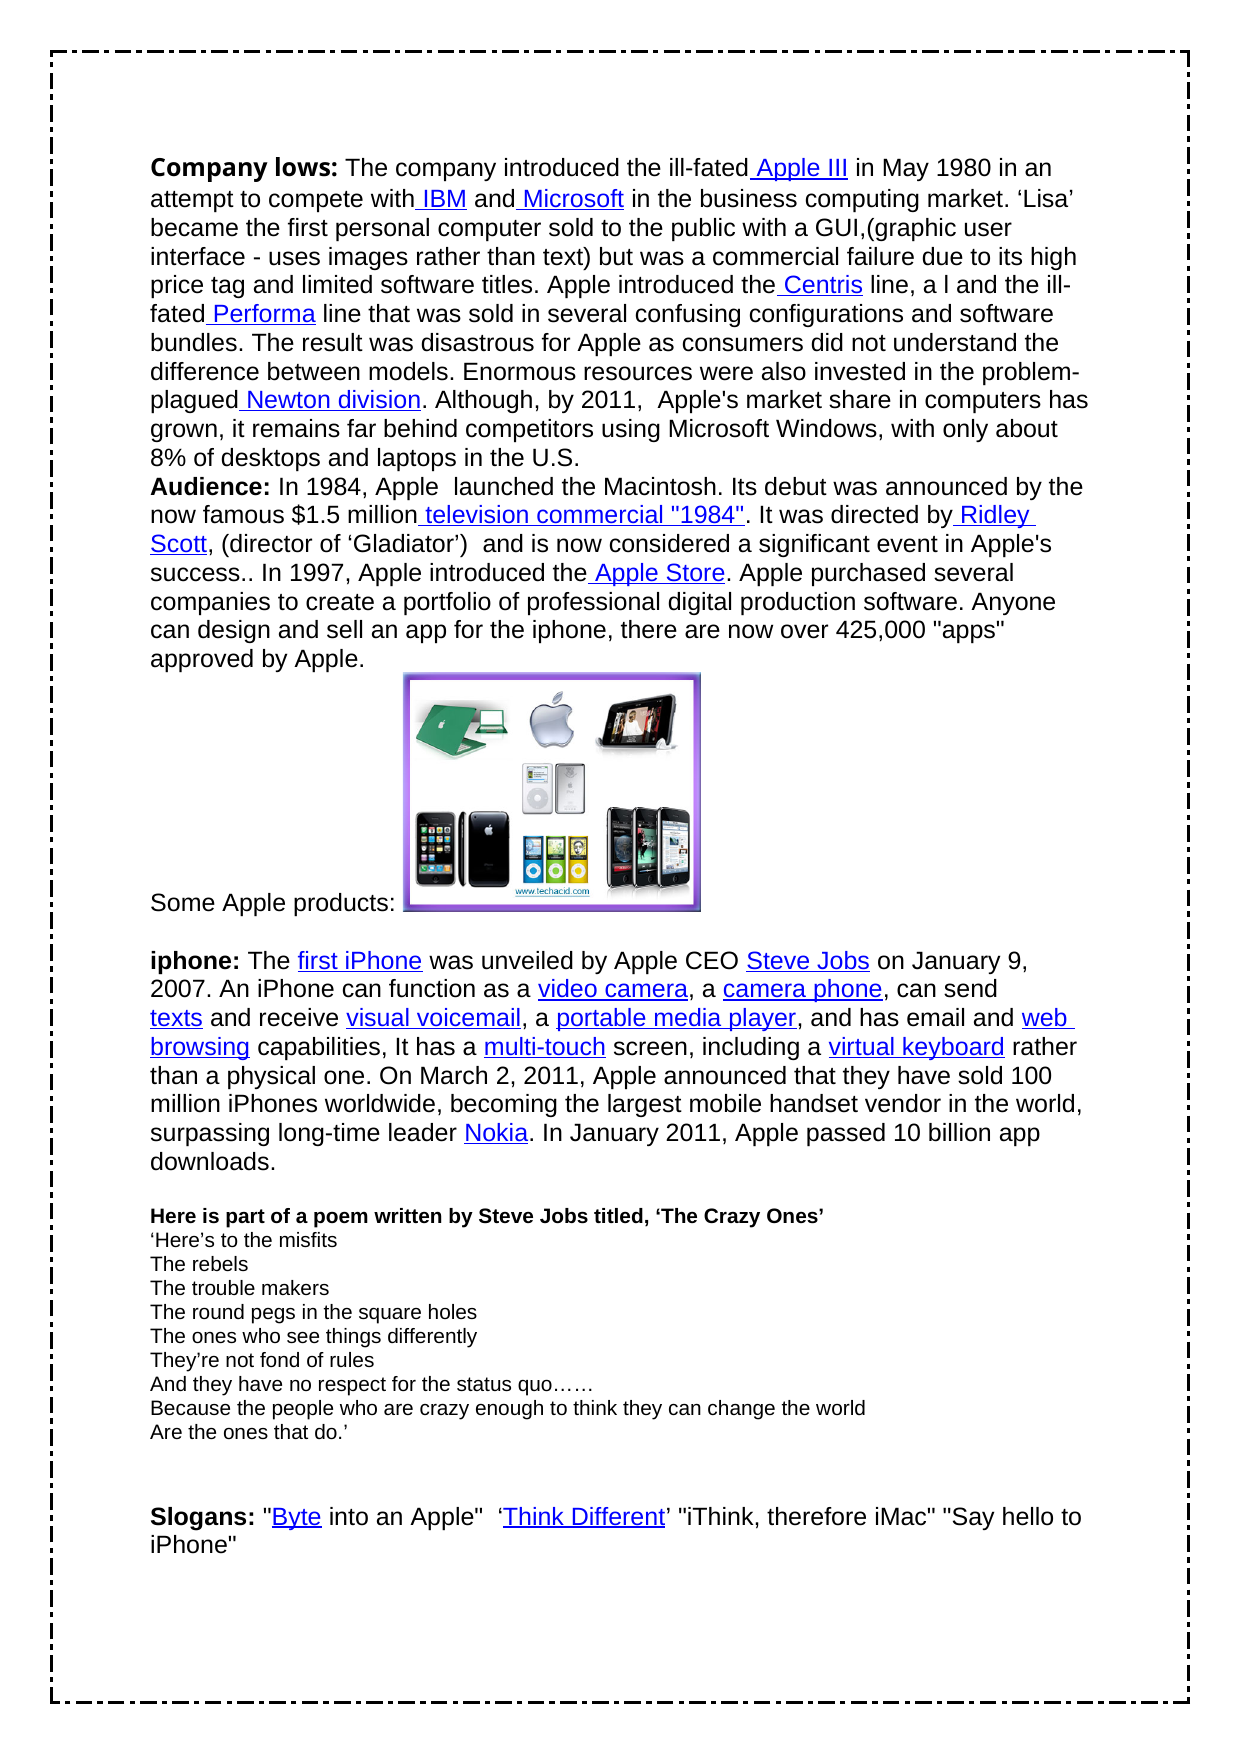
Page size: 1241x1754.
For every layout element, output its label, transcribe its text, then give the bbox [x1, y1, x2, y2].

text ‘Here’s to the misfits [150, 1228, 1090, 1252]
text Slogans: "Byte into an Apple" ‘Think Different’ "iThink, therefore iMac" "Say hello to iPhone" [150, 1501, 1090, 1559]
text And they have no respect for the status quo…… [150, 1372, 1090, 1396]
text The rebels [150, 1252, 1090, 1276]
text They’re not fond of rules [150, 1348, 1090, 1372]
text Company lows: The company introduced the ill-fated Apple III in May 1980 in an attempt to compete with IBM and Microsoft in the business computing market. ‘Lisa’ became the first personal computer sold to the public with a GUI,(graphic user interface - uses images rather than text) but was a commercial failure due to its high price tag and limited software titles. Apple introduced the Centris line, a l and the ill-fated Performa line that was sold in several confusing configurations and software bundles. The result was disastrous for Apple as consumers did not understand the difference between models. Enormous resources were also invested in the problem-plagued Newton division. Although, by 2011, Apple's market share in computers has grown, it remains far behind competitors using Microsoft Windows, with only about 8% of desktops and laptops in the U.S. [150, 150, 1090, 472]
text The ones who see things differently [150, 1324, 1090, 1348]
text Here is part of a poem written by Steve Jobs titled, ‘The Crazy Ones’ [150, 1204, 1090, 1228]
text Because the people who are crazy enough to think they can change the world [150, 1396, 1090, 1420]
text The trouble makers [150, 1276, 1090, 1300]
text iphone: The first iPhone was unveiled by Apple CEO Steve Jobs on January 9, 2007. An iPhone can function as a video camera, a camera phone, can send texts and receive visual voicemail, a portable media player, and has email and web browsing capabilities, It has a multi-touch screen, including a virtual keyboard rather than a physical one. On March 2, 2011, Apple announced that they have sold 100 million iPhones worldwide, becoming the largest mobile handset vendor in the world, surpassing long-time leader Nokia. In January 2011, Apple passed 10 billion app downloads. [150, 946, 1090, 1176]
picture [402, 672, 701, 912]
text The round pegs in the square holes [150, 1300, 1090, 1324]
text Audience: In 1984, Apple launched the Macintosh. Its debut was announced by the now famous $1.5 million television commercial "1984". It was directed by Ridley Scott, (director of ‘Gladiator’) and is now considered a significant event in Apple's success.. In 1997, Apple introduced the Apple Store. Apple purchased several companies to create a portfolio of professional digital production software. Anyone can design and sell an app for the iphone, there are now over 425,000 "apps" approved by Apple. [150, 472, 1090, 673]
text Are the ones that do.’ [150, 1420, 1090, 1444]
